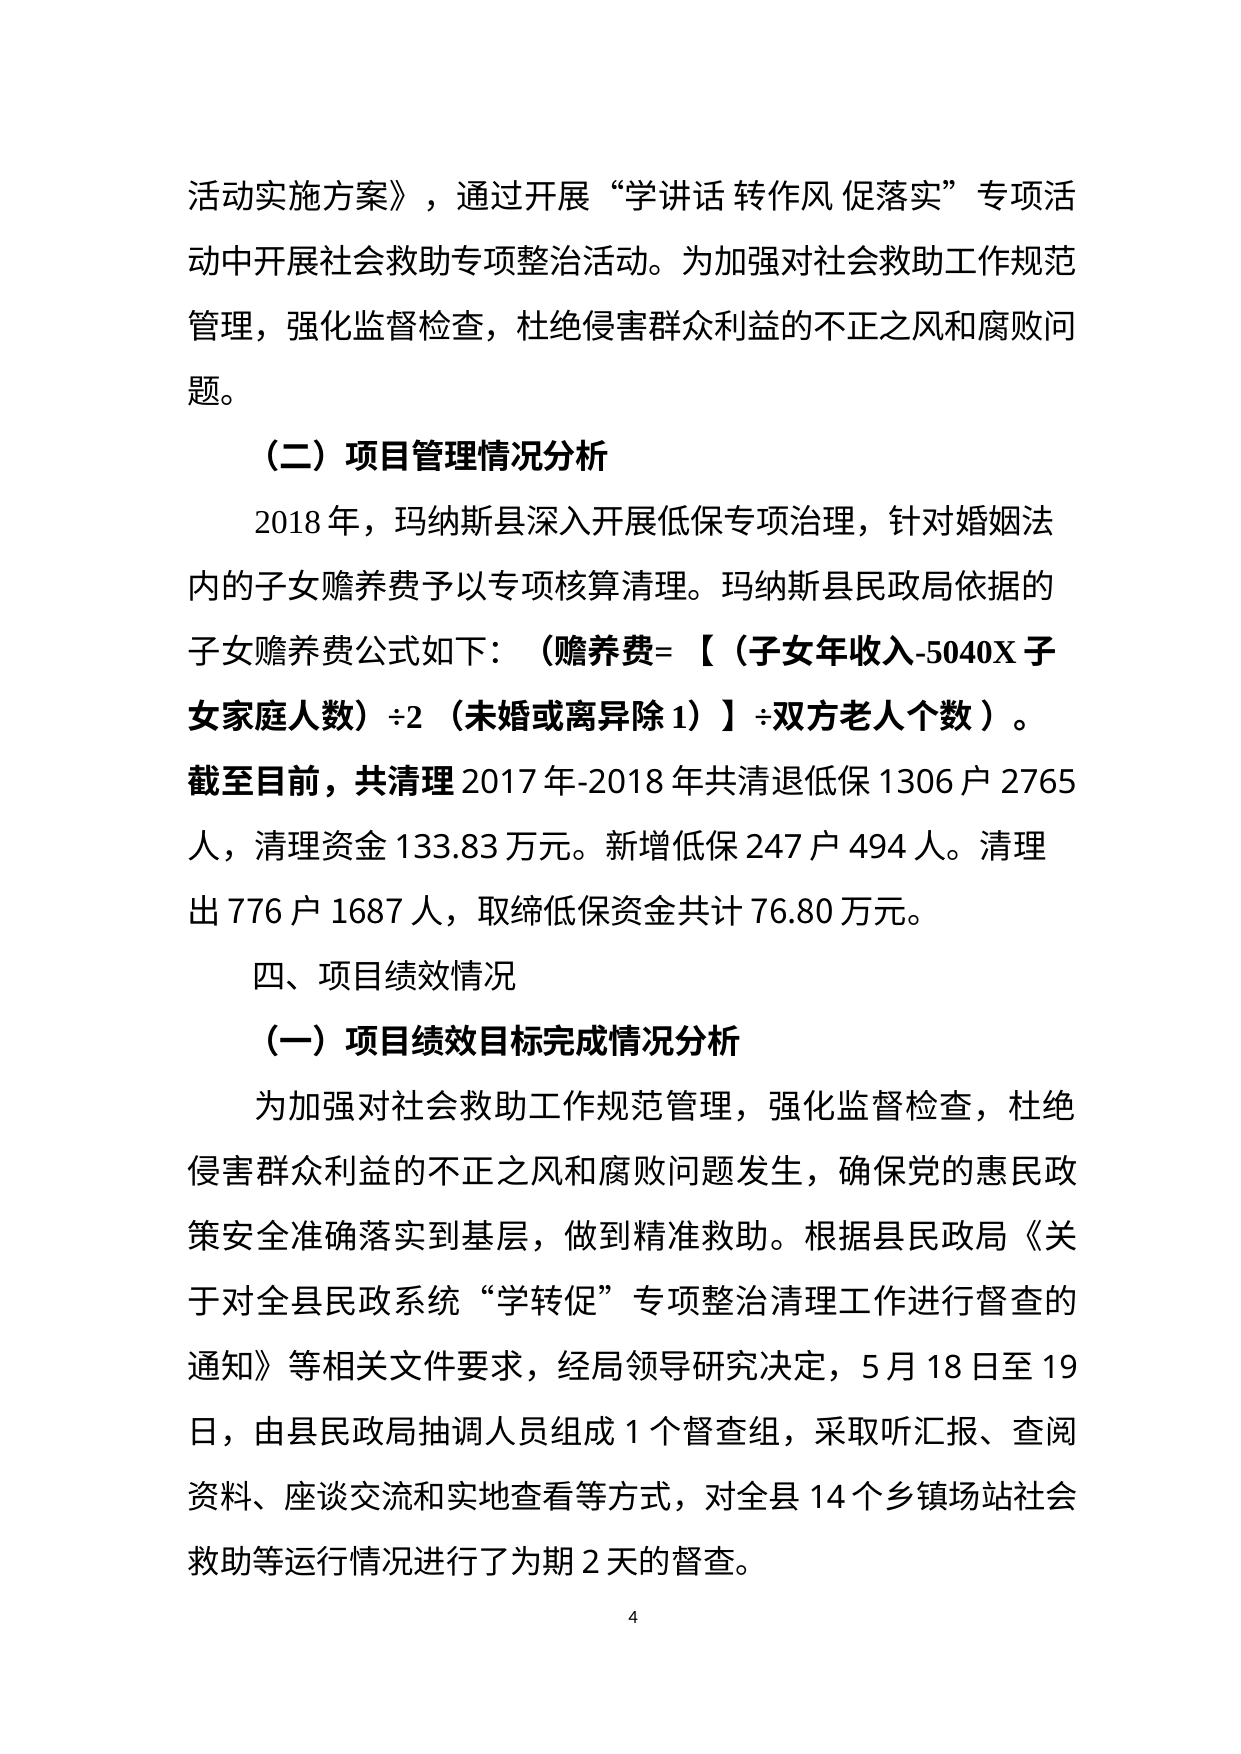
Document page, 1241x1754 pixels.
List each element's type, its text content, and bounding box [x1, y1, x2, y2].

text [187, 162, 1078, 422]
text 四、项目绩效情况 [187, 942, 1078, 1007]
text 为加强对社会救助工作规范管理，强化监督检查，杜绝侵害群众利益的不正之风和腐败问题发生，确保党的惠民政策安全准确落实到基层，做到精准救助。根据县民政局《关于对全县民政系统“学转促”专项整治清理工作进行督查的通知》等相关文件要求，经局领导研究决定，5月18日至19日，由县民政局抽调人员组成1个督查组，采取听汇报、查阅资料、座谈交流和实地查看等方式，对全县14个乡镇场站社会救助等运行情况进行了为期2天的督查。 [187, 1072, 1078, 1592]
text 2018年，玛纳斯县深入开展低保专项治理，针对婚姻法内的子女赡养费予以专项核算清理。玛纳斯县民政局依据的子女赡养费公式如下：（赡养费= 【（子女年收入-5040X子女家庭人数）÷2 （未婚或离异除1）】÷双方老人个数 ）。截至目前，共清理2017年-2018年共清退低保1306户2765人，清理资金133.83万元。新增低保247户494人。清理出776户1687人，取缔低保资金共计76.80万元。 [187, 487, 1078, 942]
text （二）项目管理情况分析 [187, 422, 1078, 487]
text （一）项目绩效目标完成情况分析 [187, 1007, 1078, 1072]
